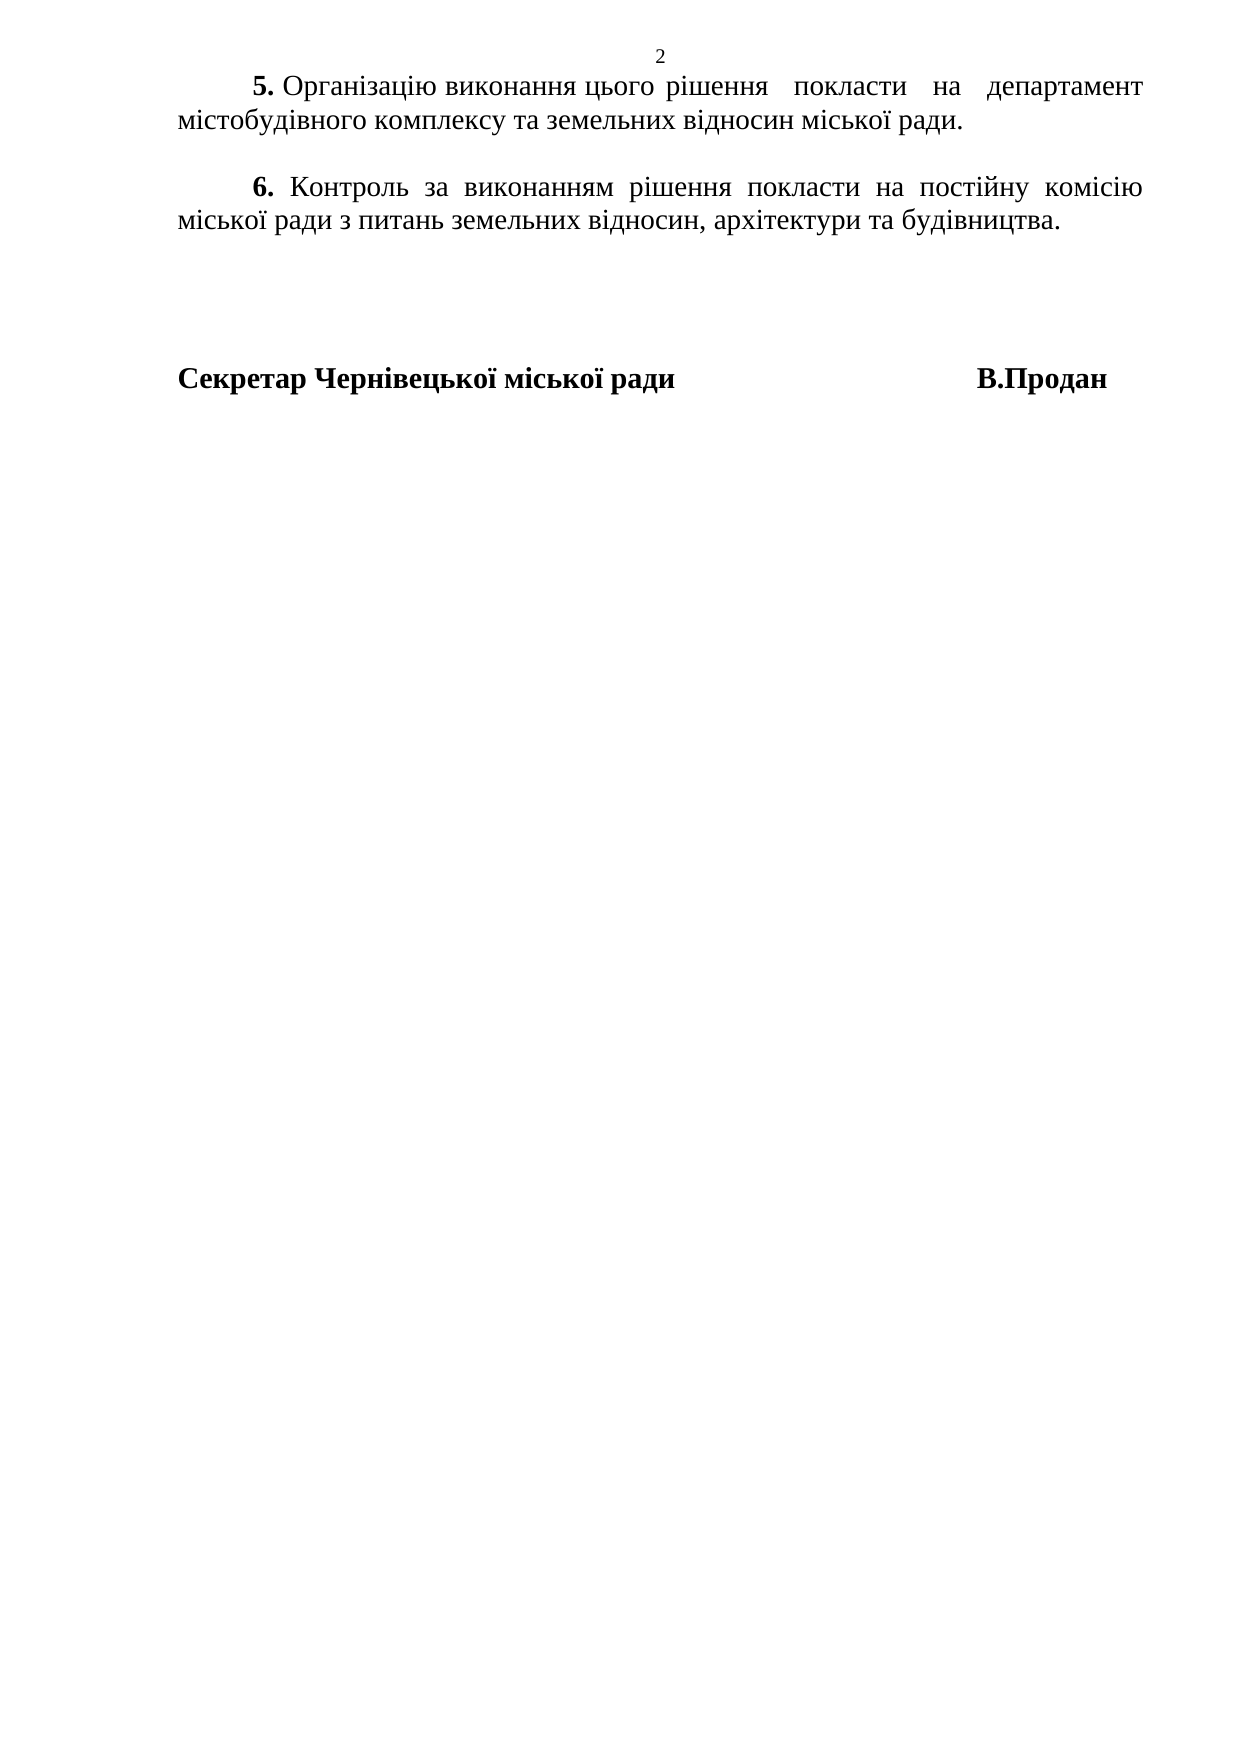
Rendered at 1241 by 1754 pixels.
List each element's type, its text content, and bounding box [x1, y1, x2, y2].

text 5. Організацію виконання цього рішення покласти на департамент містобудівного комплексу та земельних відносин міської ради. [177, 68, 1144, 135]
text Секретар Чернівецької міської ради В.Продан [177, 361, 1144, 395]
text 6. Контроль за виконанням рішення покласти на постійну комісію міської ради з питань земельних відносин, архітектури та будівництва. [177, 169, 1144, 236]
